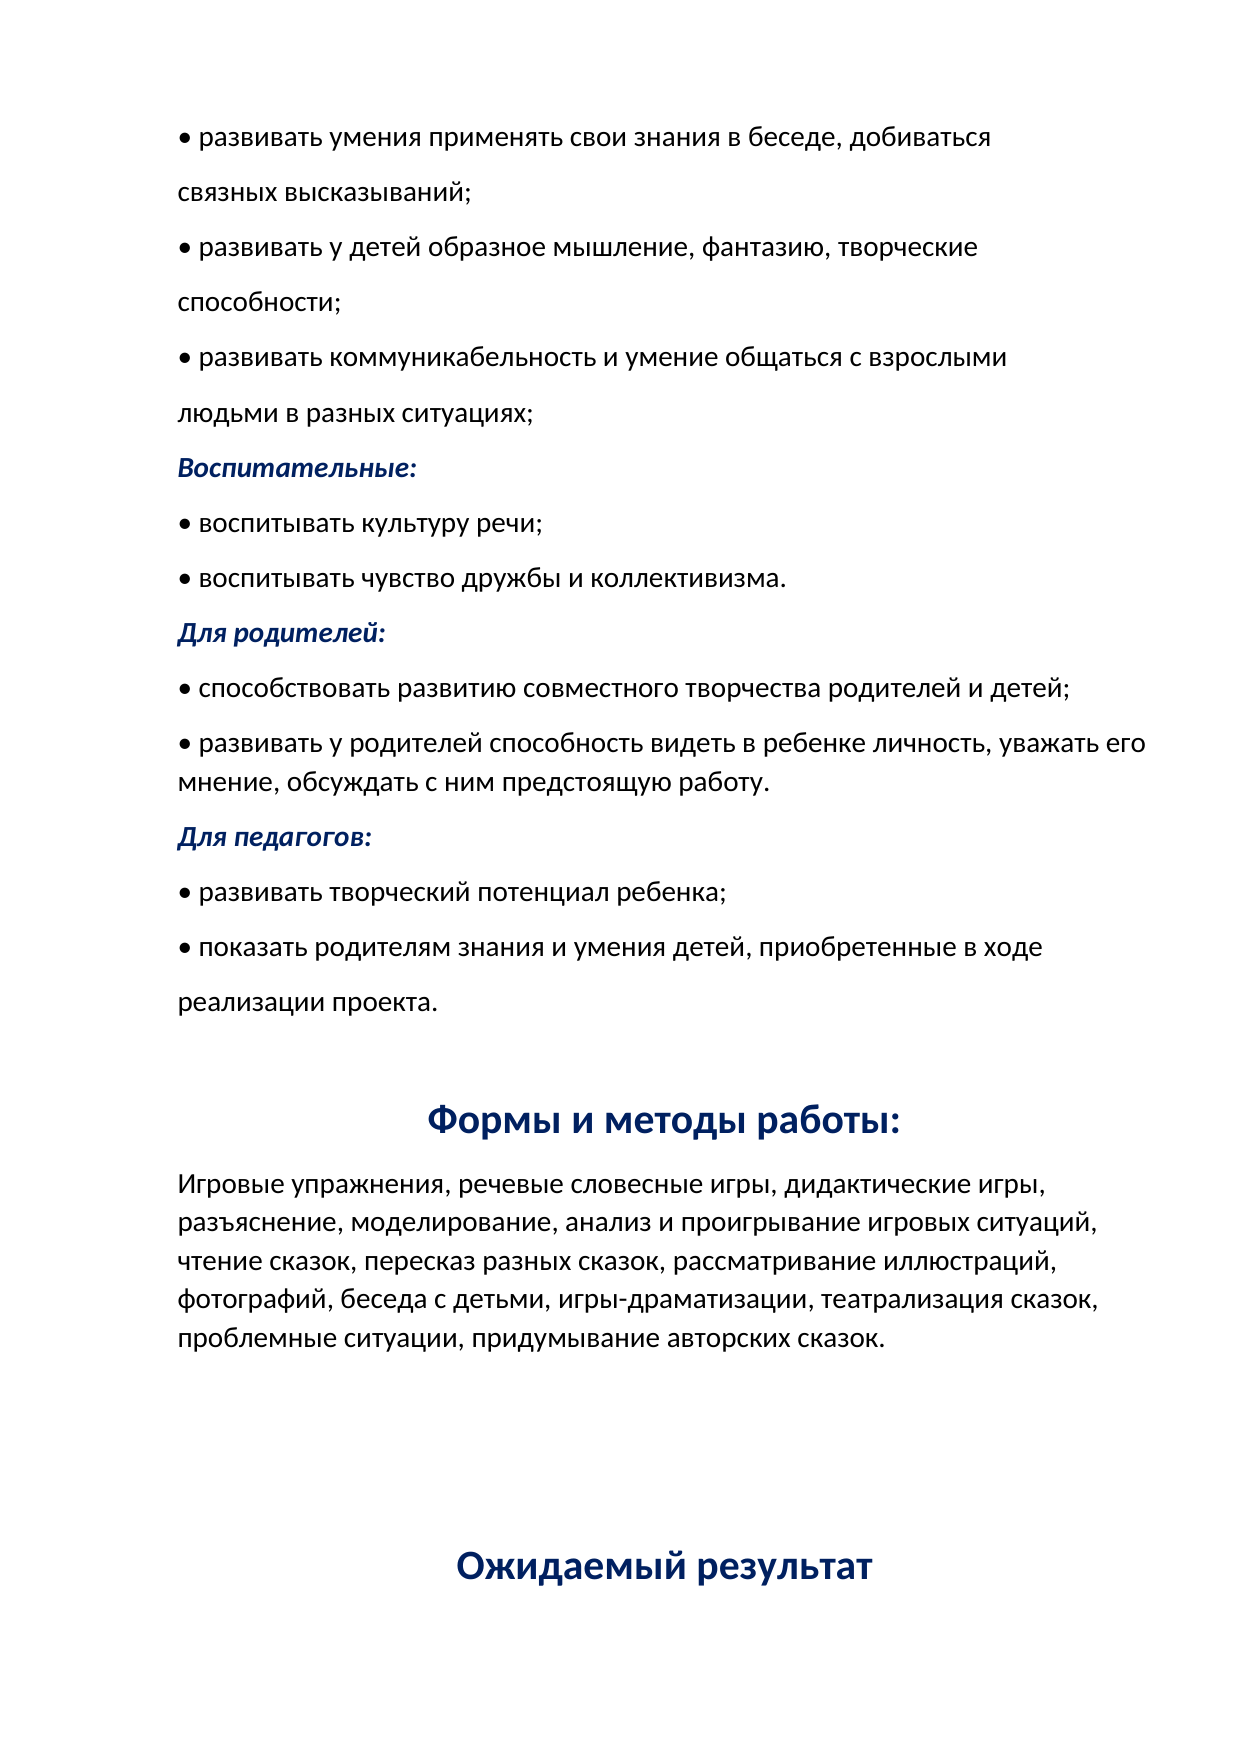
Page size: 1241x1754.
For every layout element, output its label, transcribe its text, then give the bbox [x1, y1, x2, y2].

text Формы и методы работы: [177, 1093, 1152, 1144]
text • способствовать развитию совместного творчества родителей и детей; [177, 669, 1152, 705]
text • воспитывать чувство дружбы и коллективизма. [177, 559, 1152, 594]
text • воспитывать культуру речи; [177, 504, 1152, 539]
text Воспитательные: [177, 449, 1152, 484]
text • развивать у родителей способность видеть в ребенке личность, уважать его мнение, обсуждать с ним предстоящую работу. [177, 724, 1152, 798]
text Для родителей: [177, 614, 1152, 650]
text • развивать у детей образное мышление, фантазию, творческие [177, 228, 1152, 264]
text людьми в разных ситуациях; [177, 394, 1152, 429]
text способности; [177, 283, 1152, 319]
text Ожидаемый результат [177, 1539, 1152, 1590]
text связных высказываний; [177, 173, 1152, 209]
text • развивать умения применять свои знания в беседе, добиваться [177, 118, 1152, 154]
text • развивать коммуникабельность и умение общаться с взрослыми [177, 338, 1152, 374]
text Игровые упражнения, речевые словесные игры, дидактические игры, разъяснение, моделирование, анализ и проигрывание игровых ситуаций, чтение сказок, пересказ разных сказок, рассматривание иллюстраций, фотографий, беседа с детьми, игры-драматизации, театрализация сказок, проблемные ситуации, придумывание авторских сказок. [177, 1165, 1152, 1354]
text • показать родителям знания и умения детей, приобретенные в ходе [177, 928, 1152, 964]
text • развивать творческий потенциал ребенка; [177, 873, 1152, 908]
text реализации проекта. [177, 983, 1152, 1019]
text Для педагогов: [177, 818, 1152, 853]
